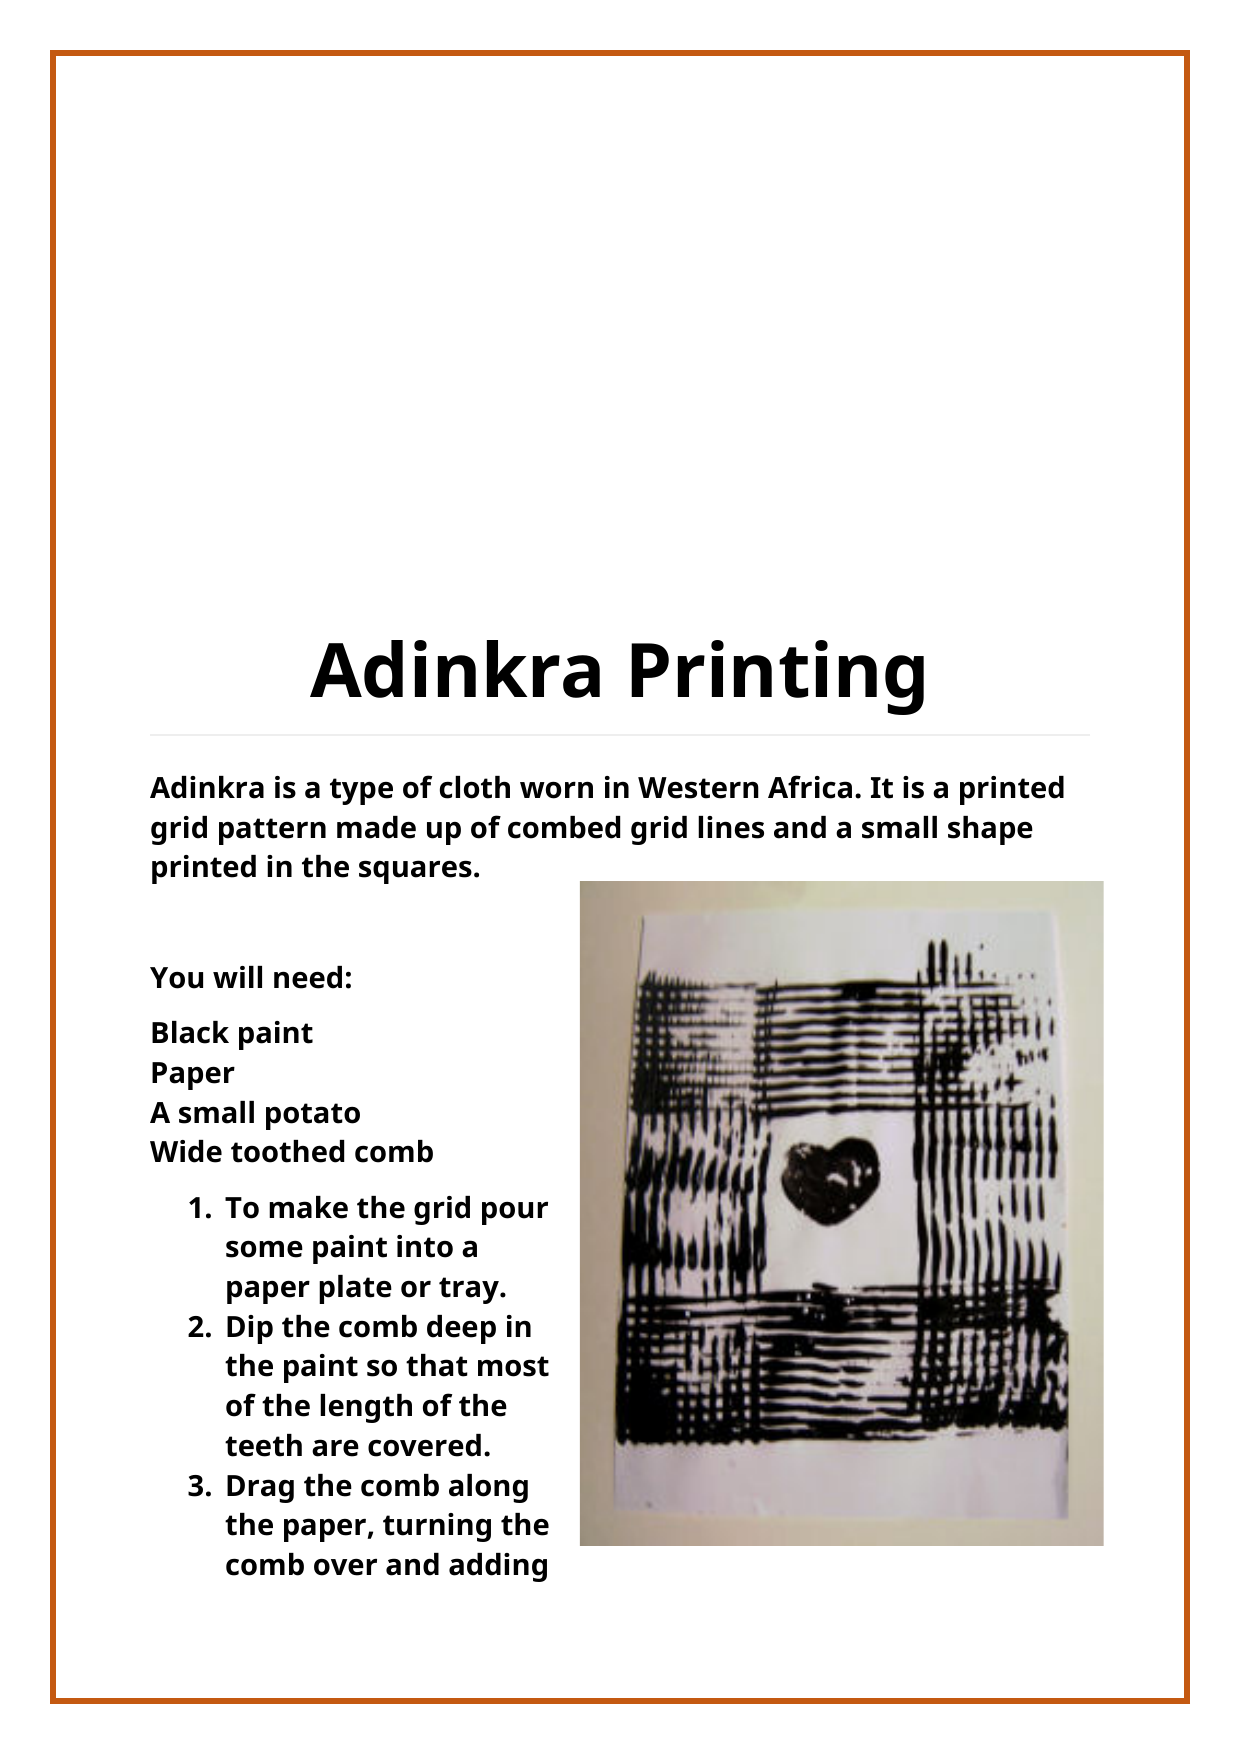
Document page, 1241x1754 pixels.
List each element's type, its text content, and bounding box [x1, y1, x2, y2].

list To make the grid pour some paint into a paper plate or tray. [187, 1187, 579, 1306]
text Black paint Paper A small potato Wide toothed comb [150, 1013, 579, 1171]
picture [579, 881, 1104, 1546]
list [187, 1465, 1090, 1584]
text Adinkra Printing [150, 618, 1090, 734]
list Dip the comb deep in the paint so that most of the length of the teeth are covered. [187, 1306, 579, 1465]
text You will need: [150, 957, 579, 997]
text Adinkra is a type of cloth worn in Western Africa. It is a printed grid pattern made up of combed grid lines and a small shape printed in the squares. [150, 767, 1090, 886]
